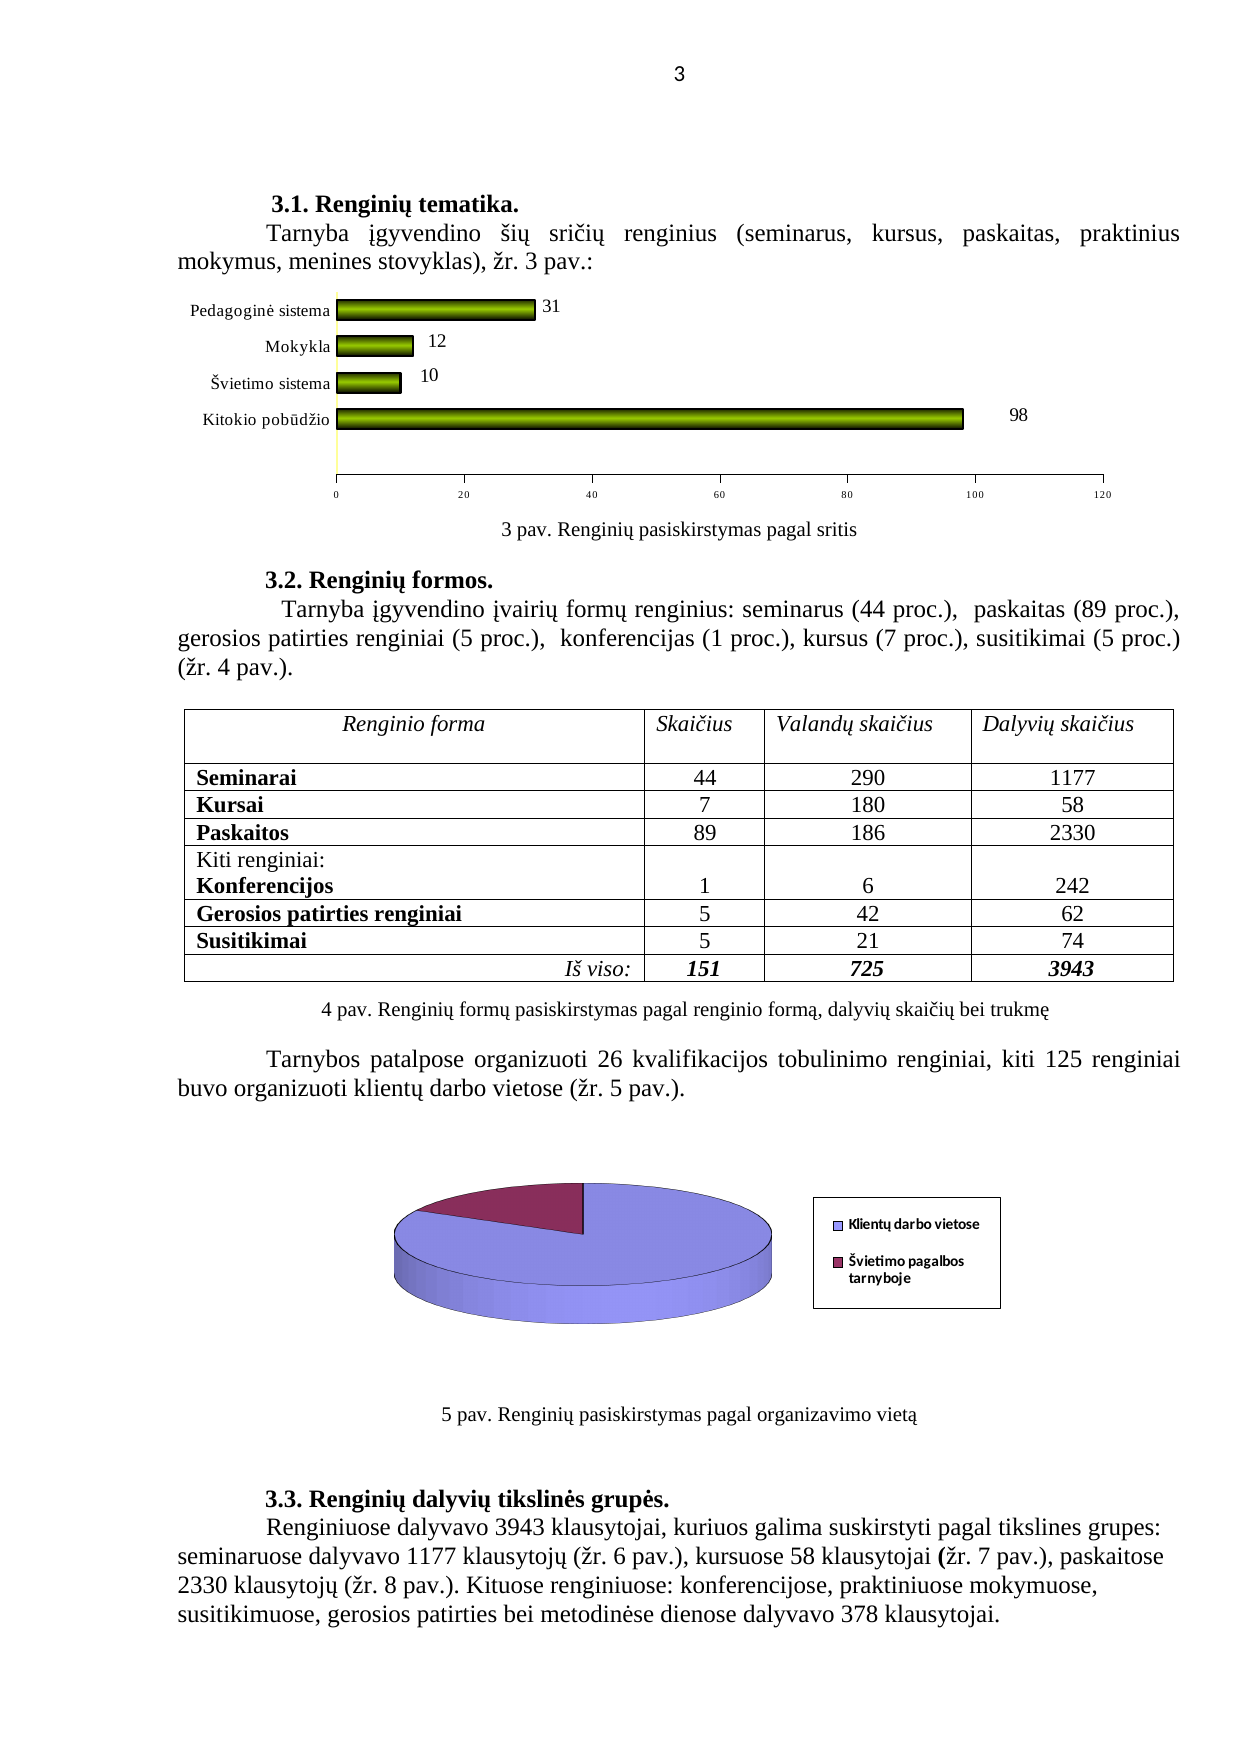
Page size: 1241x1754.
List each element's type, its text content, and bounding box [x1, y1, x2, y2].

table_header Dalyvių skaičius [972, 710, 1173, 763]
table_cell 5 [645, 927, 764, 954]
table_cell Paskaitos [185, 819, 644, 845]
table_cell Kursai [185, 791, 644, 818]
text Tarnyba įgyvendino įvairių formų renginius: seminarus (44 proc.), paskaitas (89 proc.), gerosios patirties renginiai (5 proc.), konferencijas (1 proc.), kursus (7 proc.), susitikimai (5 proc.) (žr. 4 pav.). [177, 594, 1181, 680]
table_cell Gerosios patirties renginiai [185, 900, 644, 926]
table_cell 42 [765, 900, 971, 926]
text 3.1. Renginių tematika. [177, 189, 1181, 218]
table_cell 6 [765, 846, 971, 899]
table_cell 290 [765, 764, 971, 790]
text Tarnyba įgyvendino šių sričių renginius (seminarus, kursus, paskaitas, praktinius mokymus, menines stovyklas), žr. 3 pav.: [177, 218, 1181, 275]
table_cell Seminarai [185, 764, 644, 790]
text 3.3. Renginių dalyvių tikslinės grupės. [177, 1484, 1181, 1512]
table_cell 7 [645, 791, 764, 818]
table_cell 3943 [972, 955, 1173, 981]
text Tarnybos patalpose organizuoti 26 kvalifikacijos tobulinimo renginiai, kiti 125 renginiai buvo organizuoti klientų darbo vietose (žr. 5 pav.). [177, 1044, 1181, 1102]
table_header Skaičius [645, 710, 764, 763]
table_cell 151 [645, 955, 764, 981]
table_cell Susitikimai [185, 927, 644, 954]
table_cell 1177 [972, 764, 1173, 790]
table_cell 21 [765, 927, 971, 954]
text 3 pav. Renginių pasiskirstymas pagal sritis [177, 517, 1181, 541]
table_header Valandų skaičius [765, 710, 971, 763]
text Renginiuose dalyvavo 3943 klausytojai, kuriuos galima suskirstyti pagal tikslines grupes: seminaruose dalyvavo 1177 klausytojų (žr. 6 pav.), kursuose 58 klausytojai (žr. 7 pav.), paskaitose 2330 klausytojų (žr. 8 pav.). Kituose renginiuose: konferencijose, praktiniuose mokymuose, susitikimuose, gerosios patirties bei metodinėse dienose dalyvavo 378 klausytojai. [177, 1512, 1181, 1627]
text 5 pav. Renginių pasiskirstymas pagal organizavimo vietą [177, 1402, 1181, 1426]
table_cell 725 [765, 955, 971, 981]
table_cell 74 [972, 927, 1173, 954]
table_cell 2330 [972, 819, 1173, 845]
table_cell 5 [645, 900, 764, 926]
table_cell 62 [972, 900, 1173, 926]
table_cell 1 [645, 846, 764, 899]
table_header Renginio forma [185, 710, 644, 763]
table_cell 44 [645, 764, 764, 790]
table_cell 186 [765, 819, 971, 845]
text 3.2. Renginių formos. [177, 565, 1181, 594]
table_cell 89 [645, 819, 764, 845]
table_cell Iš viso: [185, 955, 644, 981]
table_cell 58 [972, 791, 1173, 818]
table_cell 242 [972, 846, 1173, 899]
text 4 pav. Renginių formų pasiskirstymas pagal renginio formą, dalyvių skaičių bei trukmę [177, 996, 1181, 1021]
table_cell Kiti renginiai: Konferencijos [185, 846, 644, 899]
table_cell 180 [765, 791, 971, 818]
